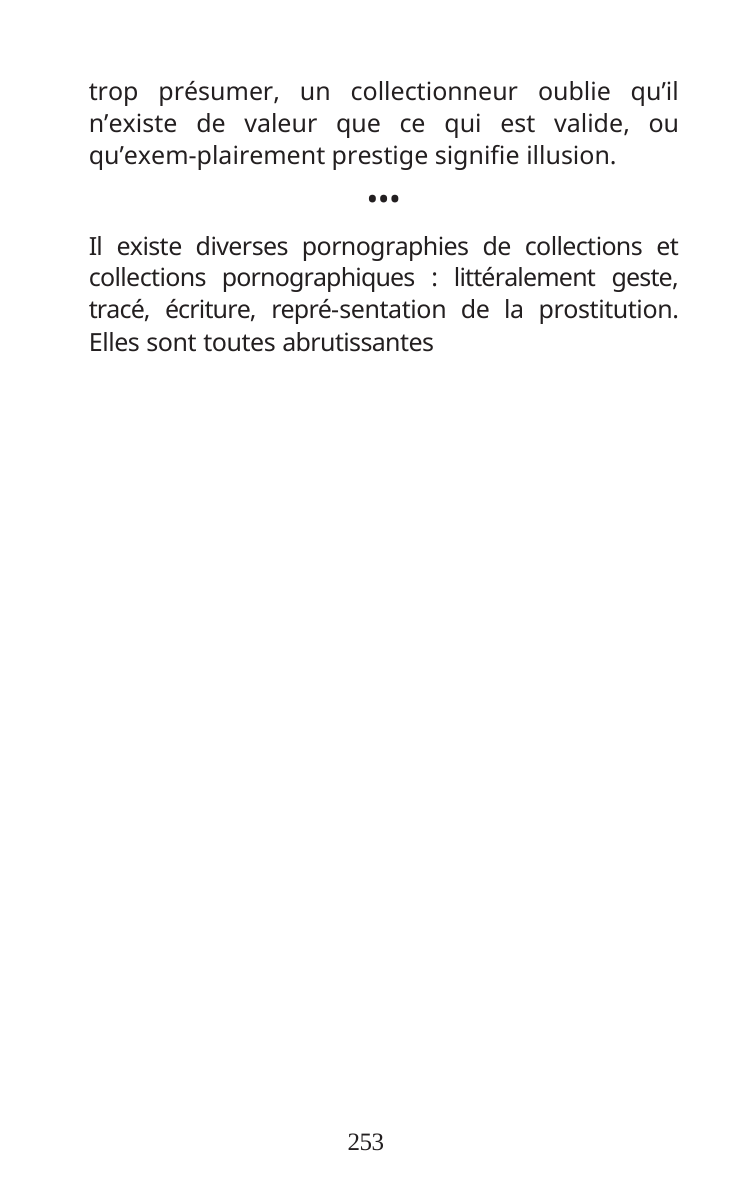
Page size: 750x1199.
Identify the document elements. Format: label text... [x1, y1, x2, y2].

text ••• [55, 177, 712, 219]
text Il existe diverses pornographies de collections et collections pornographiques : littéralement geste, tracé, écriture, repré-sentation de la prostitution. Elles sont toutes abrutissantes [88, 229, 679, 359]
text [88, 75, 679, 172]
